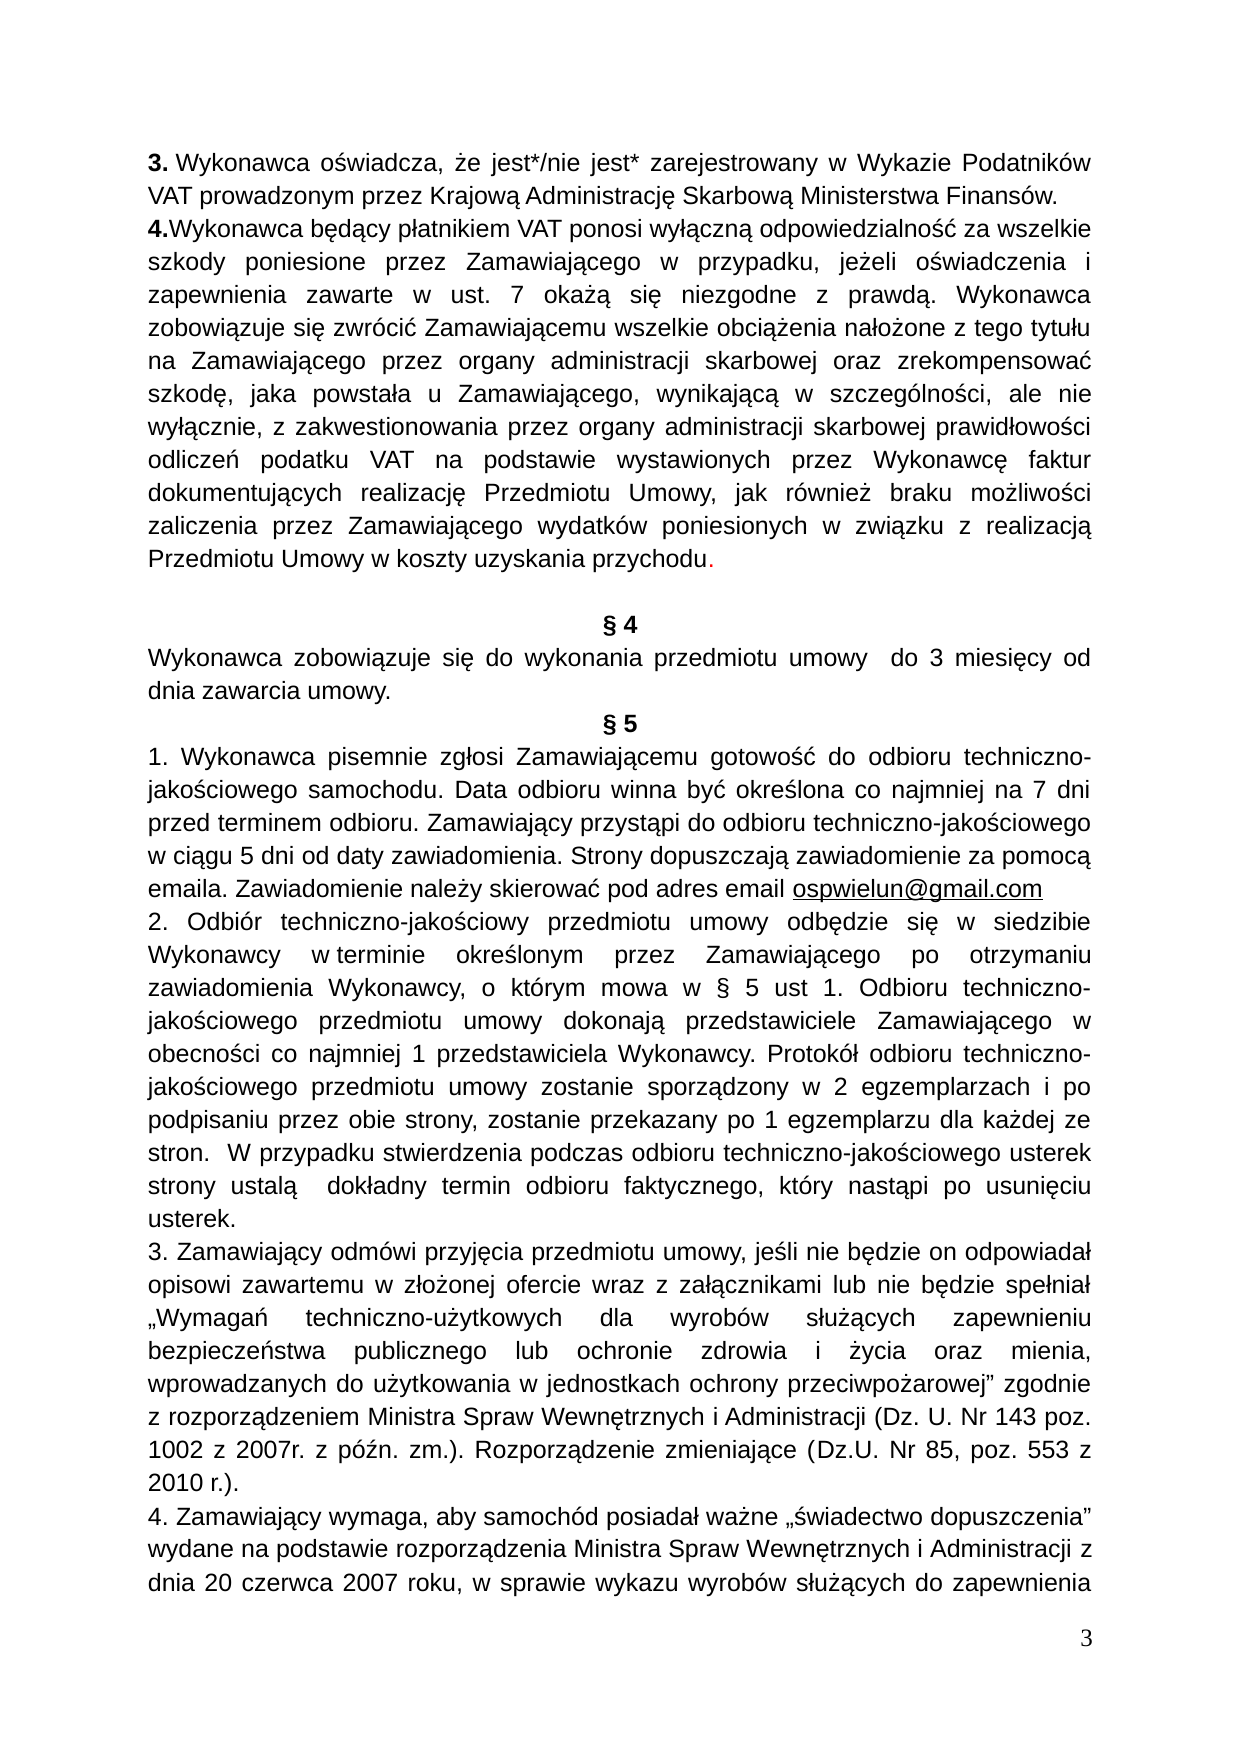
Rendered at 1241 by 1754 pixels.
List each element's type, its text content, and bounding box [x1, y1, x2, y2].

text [148, 1501, 1093, 1596]
text § 4 [148, 610, 1093, 639]
text Wykonawca zobowiązuje się do wykonania przedmiotu umowy do 3 miesięcy od dnia zawarcia umowy. [148, 643, 1093, 705]
text 4.Wykonawca będący płatnikiem VAT ponosi wyłączną odpowiedzialność za wszelkie szkody poniesione przez Zamawiającego w przypadku, jeżeli oświadczenia i zapewnienia zawarte w ust. 7 okażą się niezgodne z prawdą. Wykonawca zobowiązuje się zwrócić Zamawiającemu wszelkie obciążenia nałożone z tego tytułu na Zamawiającego przez organy administracji skarbowej oraz zrekompensować szkodę, jaka powstała u Zamawiającego, wynikającą w szczególności, ale nie wyłącznie, z zakwestionowania przez organy administracji skarbowej prawidłowości odliczeń podatku VAT na podstawie wystawionych przez Wykonawcę faktur dokumentujących realizację Przedmiotu Umowy, jak również braku możliwości zaliczenia przez Zamawiającego wydatków poniesionych w związku z realizacją Przedmiotu Umowy w koszty uzyskania przychodu. [148, 214, 1093, 573]
text § 5 [148, 709, 1093, 738]
text 3. Zamawiający odmówi przyjęcia przedmiotu umowy, jeśli nie będzie on odpowiadał opisowi zawartemu w złożonej ofercie wraz z załącznikami lub nie będzie spełniał „Wymagań techniczno-użytkowych dla wyrobów służących zapewnieniu bezpieczeństwa publicznego lub ochronie zdrowia i życia oraz mienia, wprowadzanych do użytkowania w jednostkach ochrony przeciwpożarowej” zgodnie z rozporządzeniem Ministra Spraw Wewnętrznych i Administracji (Dz. U. Nr 143 poz. 1002 z 2007r. z późn. zm.). Rozporządzenie zmieniające (Dz.U. Nr 85, poz. 553 z 2010 r.). [148, 1237, 1093, 1497]
text 1. Wykonawca pisemnie zgłosi Zamawiającemu gotowość do odbioru techniczno-jakościowego samochodu. Data odbioru winna być określona co najmniej na 7 dni przed terminem odbioru. Zamawiający przystąpi do odbioru techniczno-jakościowego w ciągu 5 dni od daty zawiadomienia. Strony dopuszczają zawiadomienie za pomocą emaila. Zawiadomienie należy skierować pod adres email ospwielun@gmail.com [148, 742, 1093, 903]
text 3. Wykonawca oświadcza, że jest*/nie jest* zarejestrowany w Wykazie Podatników VAT prowadzonym przez Krajową Administrację Skarbową Ministerstwa Finansów. [148, 148, 1093, 209]
text 2. Odbiór techniczno-jakościowy przedmiotu umowy odbędzie się w siedzibie Wykonawcy w terminie określonym przez Zamawiającego po otrzymaniu zawiadomienia Wykonawcy, o którym mowa w § 5 ust 1. Odbioru techniczno-jakościowego przedmiotu umowy dokonają przedstawiciele Zamawiającego w obecności co najmniej 1 przedstawiciela Wykonawcy. Protokół odbioru techniczno-jakościowego przedmiotu umowy zostanie sporządzony w 2 egzemplarzach i po podpisaniu przez obie strony, zostanie przekazany po 1 egzemplarzu dla każdej ze stron. W przypadku stwierdzenia podczas odbioru techniczno-jakościowego usterek strony ustalą dokładny termin odbioru faktycznego, który nastąpi po usunięciu usterek. [148, 907, 1093, 1233]
